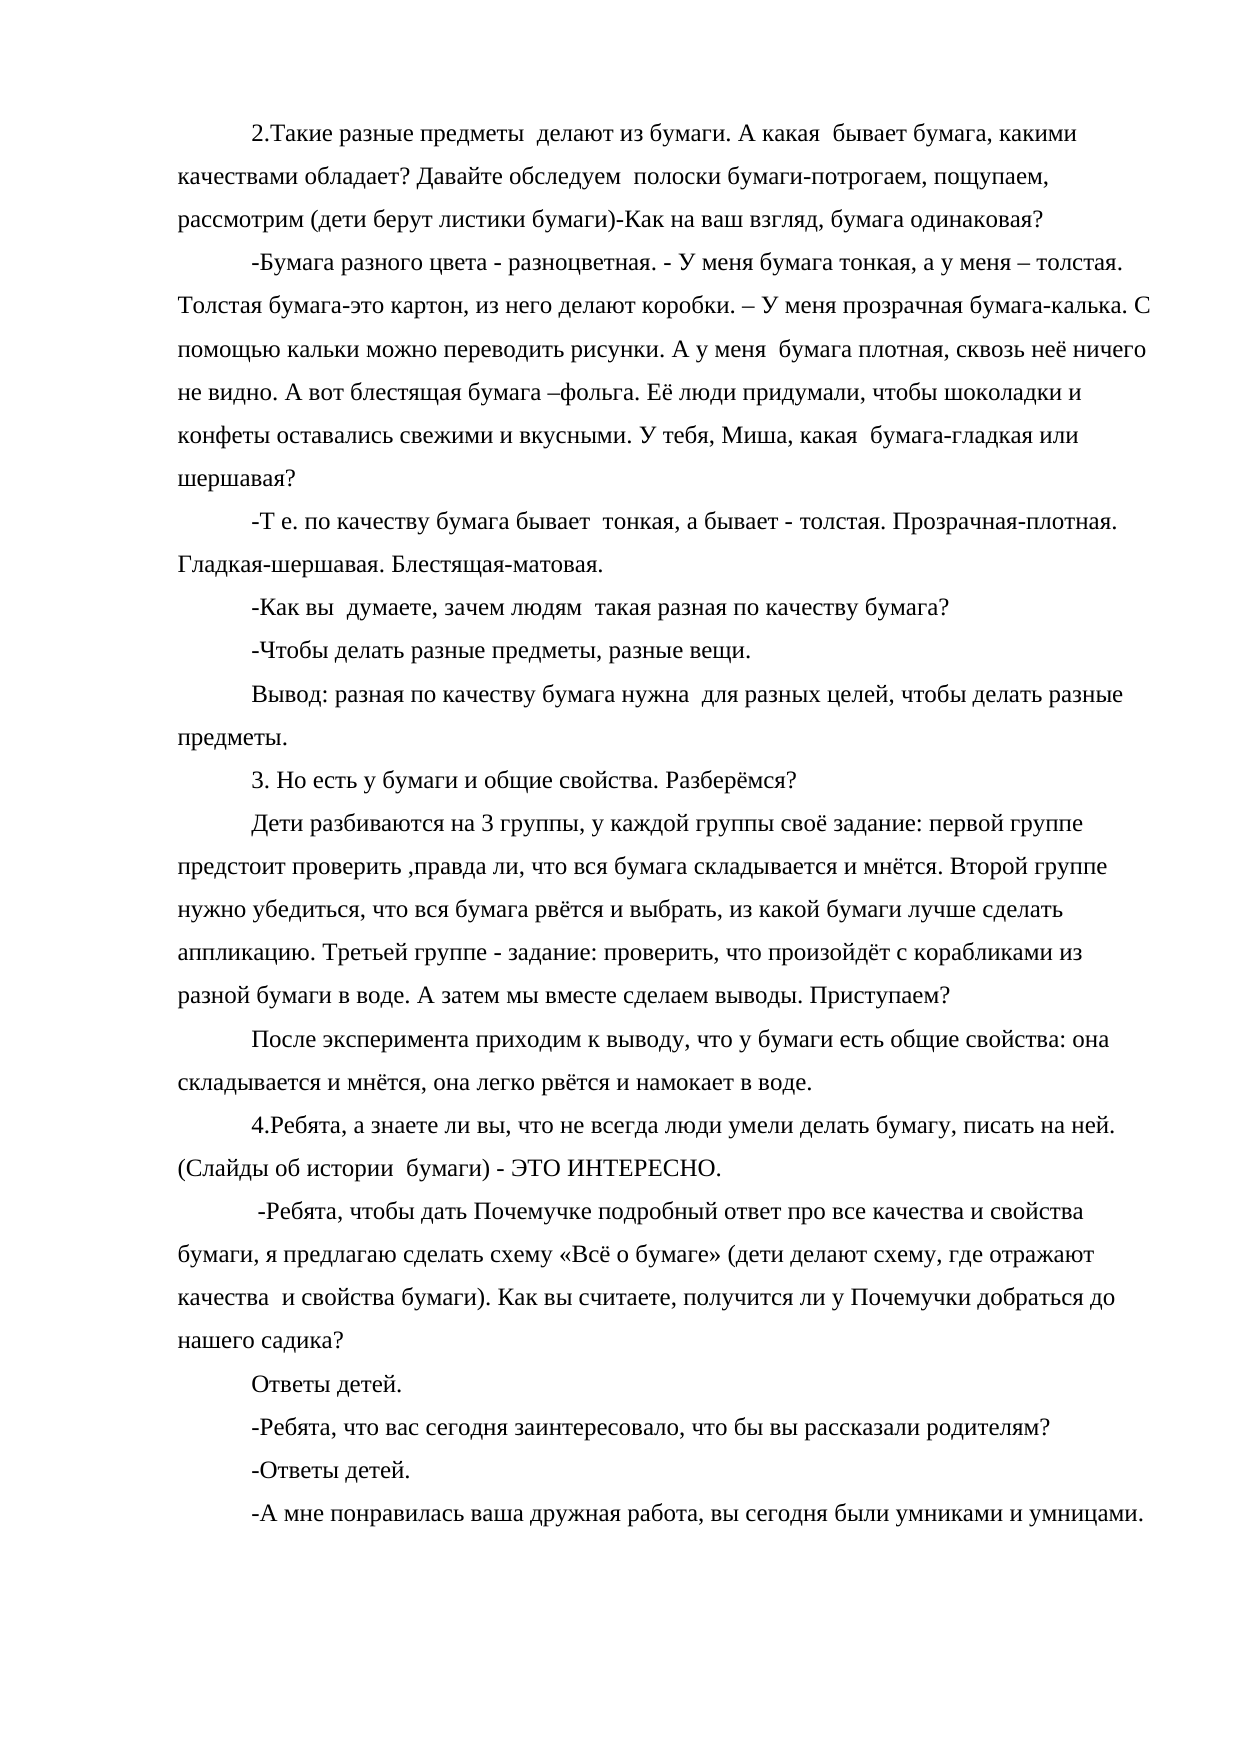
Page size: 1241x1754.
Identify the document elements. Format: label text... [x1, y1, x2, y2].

text -Как вы думаете, зачем людям такая разная по качеству бумага? [177, 592, 1152, 621]
text Вывод: разная по качеству бумага нужна для разных целей, чтобы делать разные предметы. [177, 679, 1152, 751]
text Дети разбиваются на 3 группы, у каждой группы своё задание: первой группе предстоит проверить ,правда ли, что вся бумага складывается и мнётся. Второй группе нужно убедиться, что вся бумага рвётся и выбрать, из какой бумаги лучше сделать аппликацию. Третьей группе - задание: проверить, что произойдёт с корабликами из разной бумаги в воде. А затем мы вместе сделаем выводы. Приступаем? [177, 808, 1152, 1009]
text -Т е. по качеству бумага бывает тонкая, а бывает - толстая. Прозрачная-плотная. Гладкая-шершавая. Блестящая-матовая. [177, 506, 1152, 578]
text -Ребята, что вас сегодня заинтересовало, что бы вы рассказали родителям? [177, 1412, 1152, 1441]
text -Ребята, чтобы дать Почемучке подробный ответ про все качества и свойства бумаги, я предлагаю сделать схему «Всё о бумаге» (дети делают схему, где отражают качества и свойства бумаги). Как вы считаете, получится ли у Почемучки добраться до нашего садика? [177, 1196, 1152, 1354]
text -Чтобы делать разные предметы, разные вещи. [177, 636, 1152, 664]
text 4.Ребята, а знаете ли вы, что не всегда люди умели делать бумагу, писать на ней. (Слайды об истории бумаги) - ЭТО ИНТЕРЕСНО. [177, 1110, 1152, 1182]
text 3. Но есть у бумаги и общие свойства. Разберёмся? [177, 765, 1152, 794]
text -Бумага разного цвета - разноцветная. - У меня бумага тонкая, а у меня – толстая. Толстая бумага-это картон, из него делают коробки. – У меня прозрачная бумага-калька. С помощью кальки можно переводить рисунки. А у меня бумага плотная, сквозь неё ничего не видно. А вот блестящая бумага –фольга. Её люди придумали, чтобы шоколадки и конфеты оставались свежими и вкусными. У тебя, Миша, какая бумага-гладкая или шершавая? [177, 247, 1152, 492]
text -А мне понравилась ваша дружная работа, вы сегодня были умниками и умницами. [177, 1498, 1152, 1527]
text Ответы детей. [177, 1369, 1152, 1397]
text После эксперимента приходим к выводу, что у бумаги есть общие свойства: она складывается и мнётся, она легко рвётся и намокает в воде. [177, 1024, 1152, 1096]
text 2.Такие разные предметы делают из бумаги. А какая бывает бумага, какими качествами обладает? Давайте обследуем полоски бумаги-потрогаем, пощупаем, рассмотрим (дети берут листики бумаги)-Как на ваш взгляд, бумага одинаковая? [177, 118, 1152, 233]
text -Ответы детей. [177, 1455, 1152, 1484]
